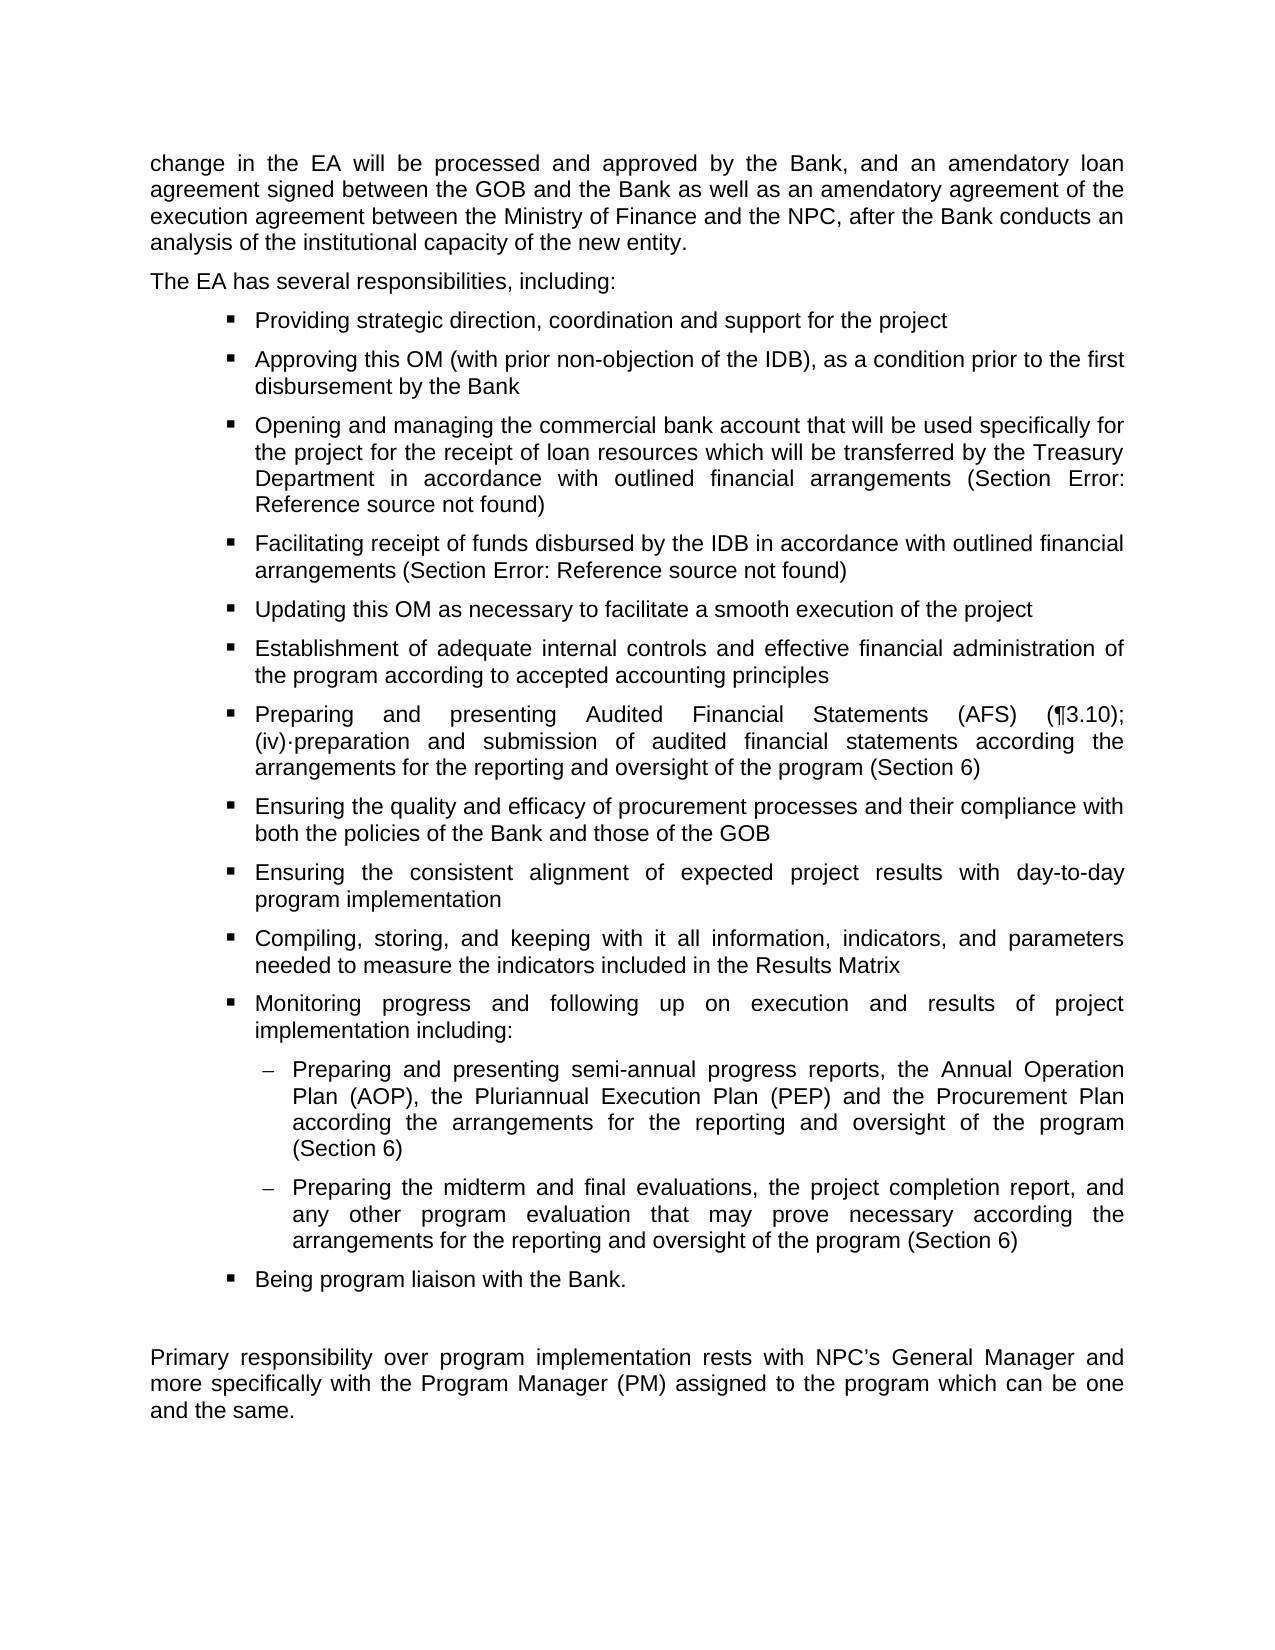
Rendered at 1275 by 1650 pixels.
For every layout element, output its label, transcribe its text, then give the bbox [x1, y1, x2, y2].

list Monitoring progress and following up on execution and results of project implementation including: [225, 990, 1125, 1044]
list Ensuring the consistent alignment of expected project results with day-to-day program implementation [225, 859, 1125, 912]
text Primary responsibility over program implementation rests with NPC’s General Manager and more specifically with the Program Manager (PM) assigned to the program which can be one and the same. [150, 1344, 1125, 1423]
list Establishment of adequate internal controls and effective financial administration of the program according to accepted accounting principles [225, 635, 1125, 689]
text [150, 150, 1125, 255]
list Preparing and presenting semi-annual progress reports, the Annual Operation Plan (AOP), the Pluriannual Execution Plan (PEP) and the Procurement Plan according the arrangements for the reporting and oversight of the program (Section 6) [262, 1056, 1125, 1162]
list Being program liaison with the Bank. [225, 1266, 1125, 1293]
list Approving this OM (with prior non-objection of the IDB), as a condition prior to the first disbursement by the Bank [225, 346, 1125, 399]
list Ensuring the quality and efficacy of procurement processes and their compliance with both the policies of the Bank and those of the GOB [225, 793, 1125, 846]
list Preparing and presenting Audited Financial Statements (AFS) (¶3.10); (iv)·preparation and submission of audited financial statements according the arrangements for the reporting and oversight of the program (Section 6) [225, 701, 1125, 781]
text The EA has several responsibilities, including: [150, 268, 1125, 294]
list Providing strategic direction, coordination and support for the project [225, 307, 1125, 334]
list Updating this OM as necessary to facilitate a smooth execution of the project [225, 596, 1125, 623]
list Preparing the midterm and final evaluations, the project completion report, and any other program evaluation that may prove necessary according the arrangements for the reporting and oversight of the program (Section 6) [262, 1174, 1125, 1253]
list Compiling, storing, and keeping with it all information, indicators, and parameters needed to measure the indicators included in the Results Matrix [225, 925, 1125, 978]
